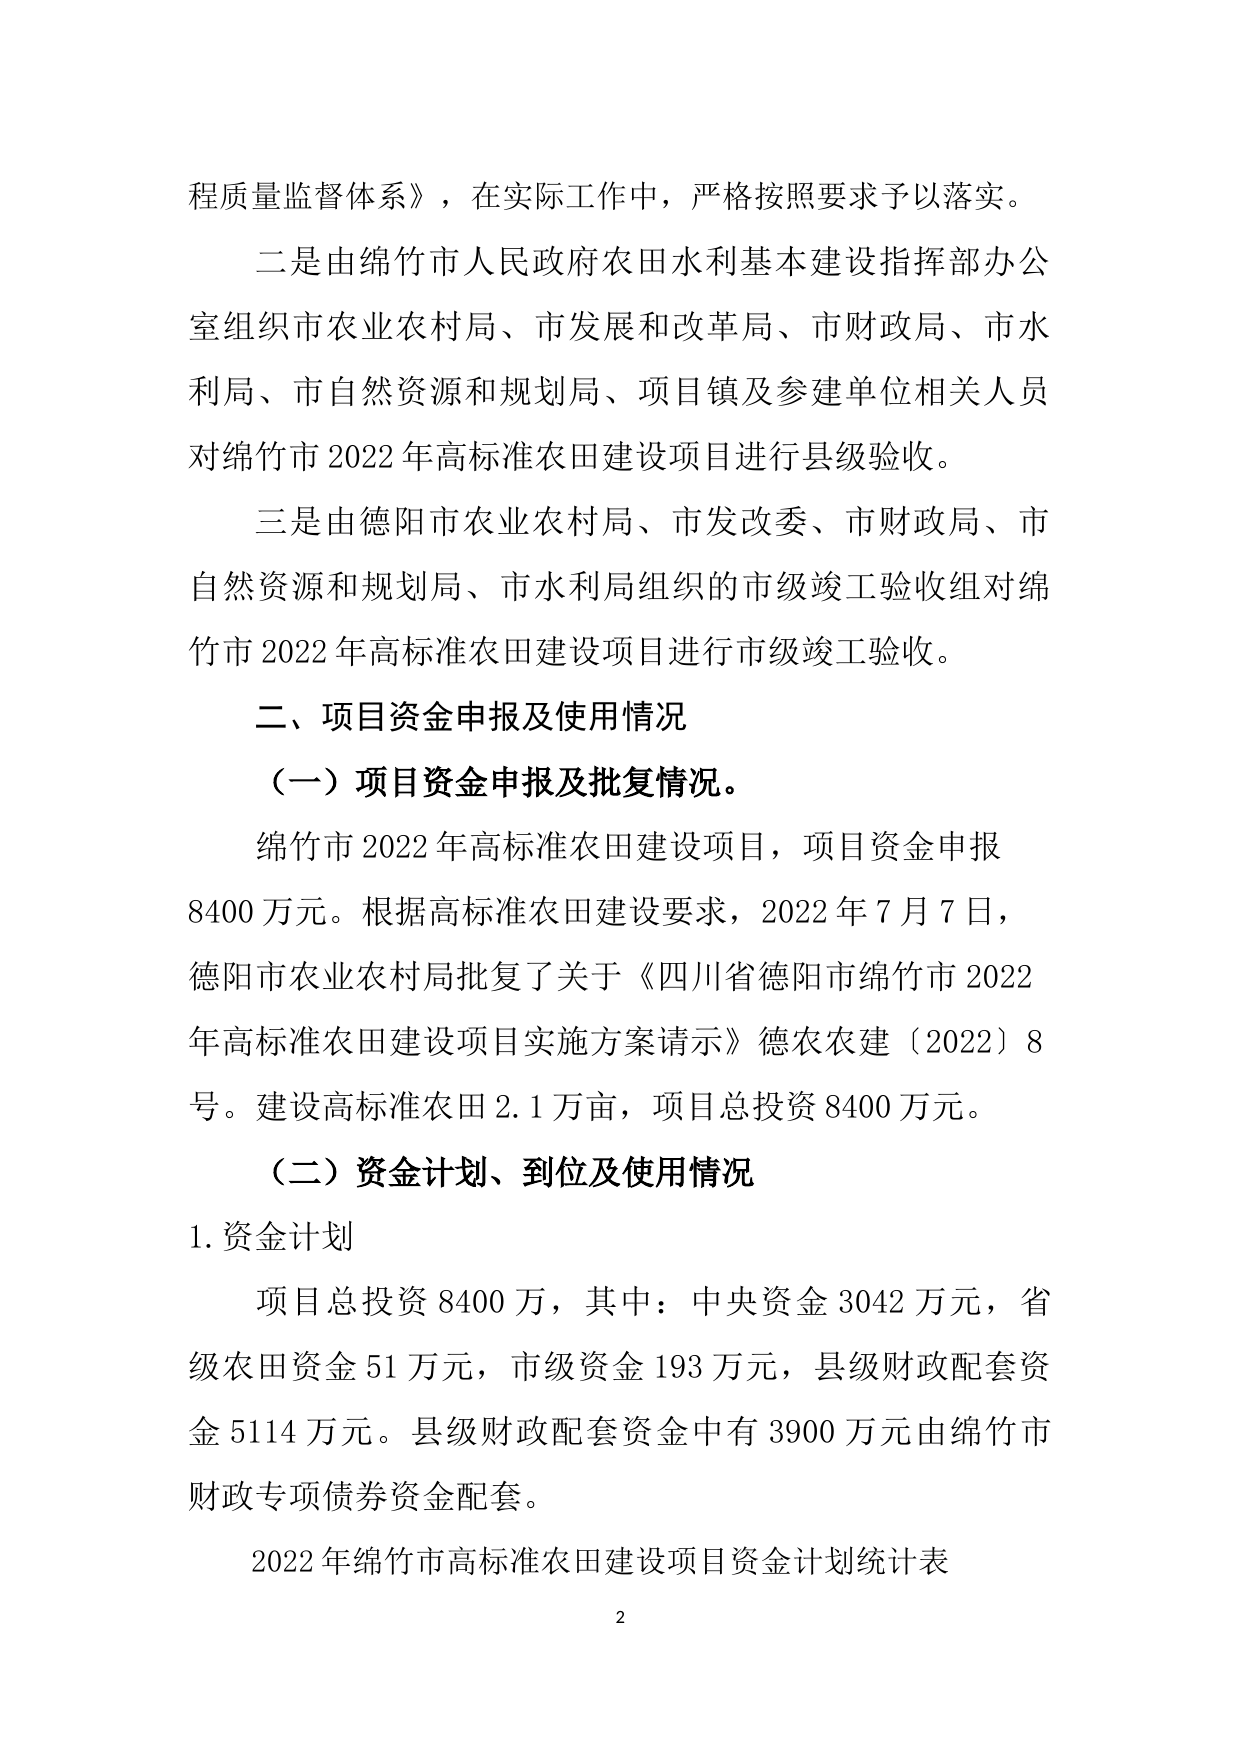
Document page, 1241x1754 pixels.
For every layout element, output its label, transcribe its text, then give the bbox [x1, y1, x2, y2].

list 1.资金计划 [187, 1202, 1053, 1267]
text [187, 162, 1053, 227]
text 二是由绵竹市人民政府农田水利基本建设指挥部办公室组织市农业农村局、市发展和改革局、市财政局、市水利局、市自然资源和规划局、项目镇及参建单位相关人员对绵竹市2022年高标准农田建设项目进行县级验收。 [187, 227, 1053, 487]
text 绵竹市2022年高标准农田建设项目，项目资金申报8400万元。根据高标准农田建设要求，2022年7月7日，德阳市农业农村局批复了关于《四川省德阳市绵竹市2022年高标准农田建设项目实施方案请示》德农农建〔2022〕8号。建设高标准农田2.1万亩，项目总投资8400万元。 [187, 812, 1053, 1137]
text 三是由德阳市农业农村局、市发改委、市财政局、市自然资源和规划局、市水利局组织的市级竣工验收组对绵竹市2022年高标准农田建设项目进行市级竣工验收。 [187, 487, 1053, 682]
text 二、项目资金申报及使用情况 [187, 682, 1053, 747]
text （二）资金计划、到位及使用情况 [187, 1137, 1053, 1202]
list 2022年绵竹市高标准农田建设项目资金计划统计表 [187, 1527, 1053, 1592]
text （一）项目资金申报及批复情况。 [187, 747, 1053, 812]
list 项目总投资8400万，其中：中央资金3042万元，省级农田资金51万元，市级资金193万元，县级财政配套资金5114万元。县级财政配套资金中有3900万元由绵竹市财政专项债券资金配套。 [187, 1267, 1053, 1527]
